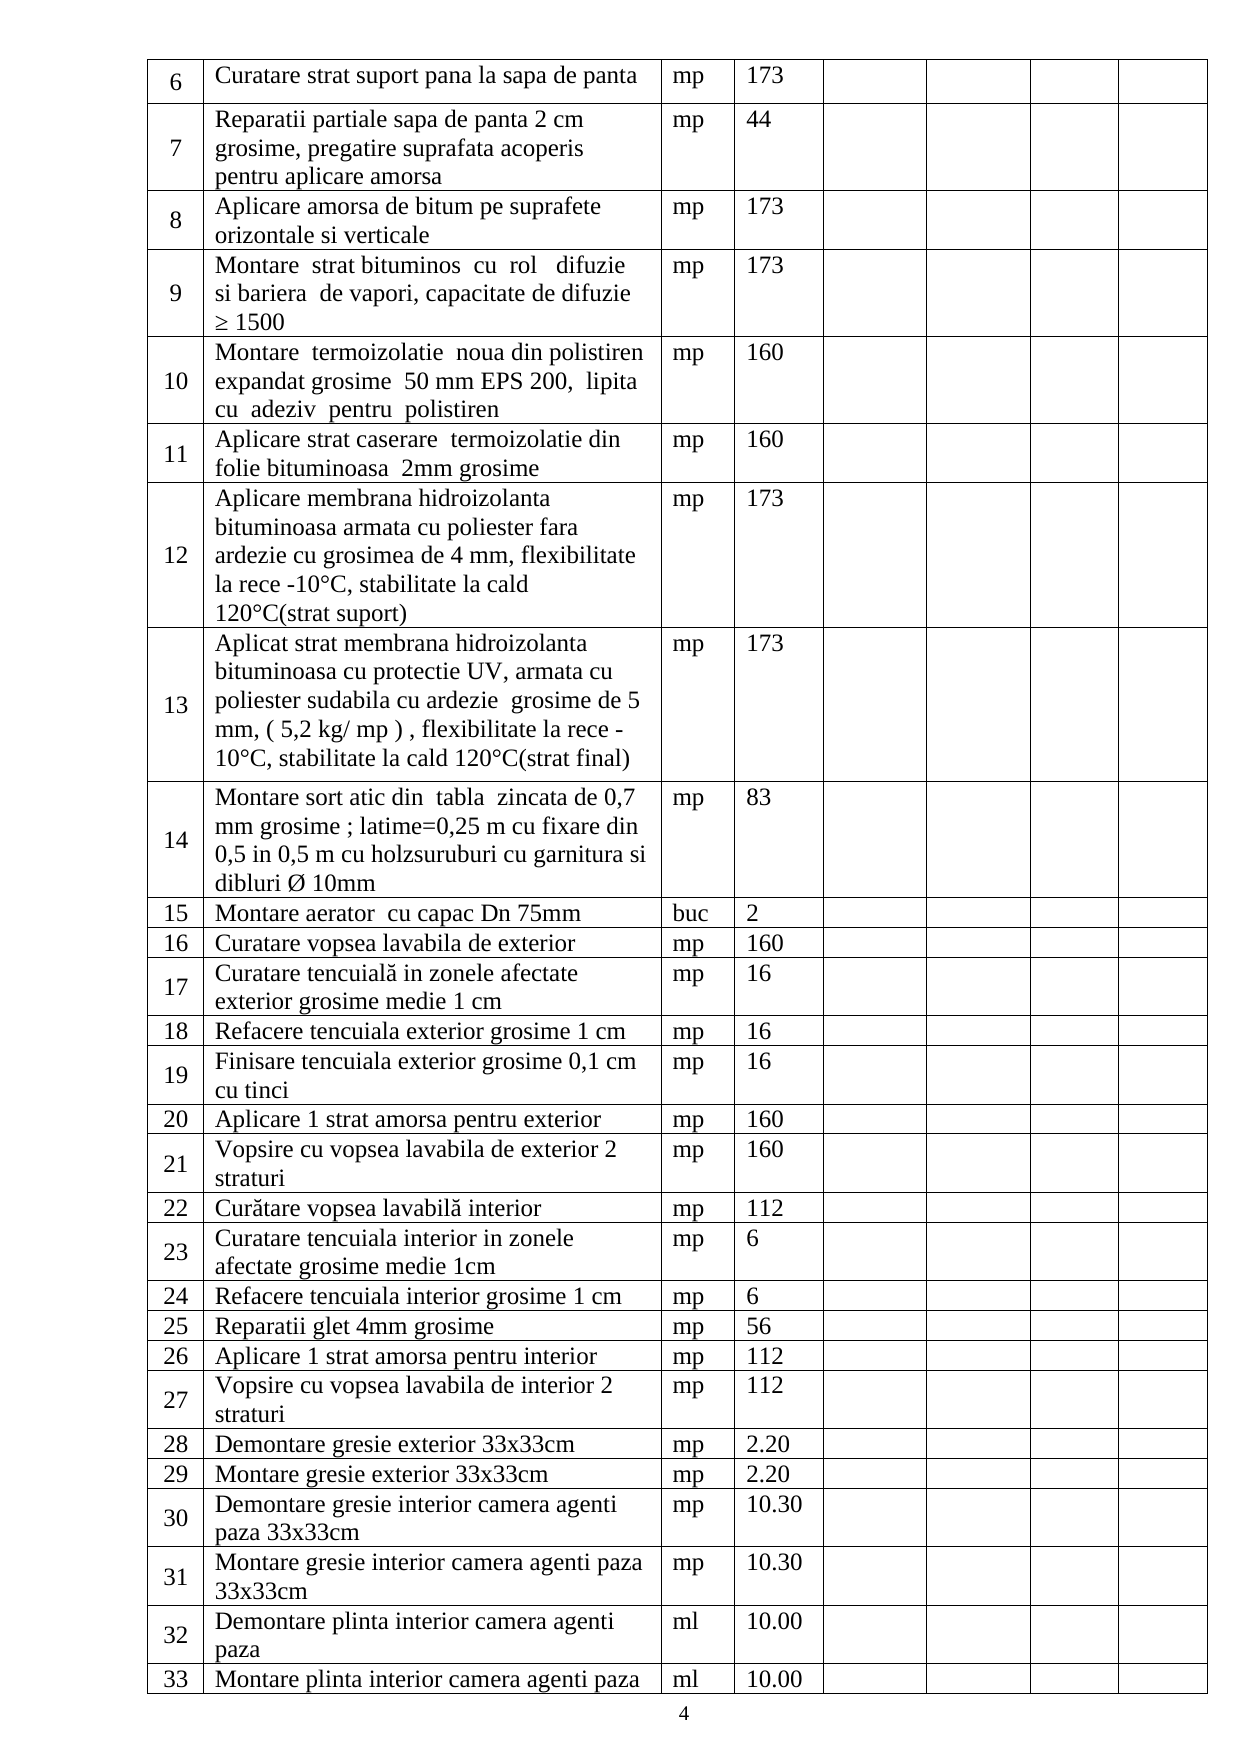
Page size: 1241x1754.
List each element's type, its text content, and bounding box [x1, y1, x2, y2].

table_cell [927, 1134, 1030, 1192]
table_cell [824, 191, 926, 249]
table_cell [1031, 1489, 1118, 1546]
table_cell [927, 191, 1030, 249]
table_cell 160 [735, 928, 823, 957]
table_cell [1031, 250, 1118, 336]
table_cell [927, 250, 1030, 336]
table_cell [1119, 1134, 1207, 1192]
table_cell 22 [148, 1193, 203, 1222]
table_cell [927, 628, 1030, 781]
table_cell [1031, 1134, 1118, 1192]
table_cell [927, 928, 1030, 957]
table_cell 14 [148, 782, 203, 897]
table_cell 10 [148, 337, 203, 423]
table_cell 23 [148, 1223, 203, 1280]
table_cell [1031, 1046, 1118, 1103]
table_cell [927, 1547, 1030, 1605]
table_cell [824, 782, 926, 897]
table_cell [824, 1134, 926, 1192]
table_cell [927, 1429, 1030, 1458]
table_cell [1031, 628, 1118, 781]
table_cell 32 [148, 1606, 203, 1663]
table_cell Montare aerator cu capac Dn 75mm [204, 898, 661, 927]
table_cell [1031, 958, 1118, 1015]
table_cell [1031, 483, 1118, 627]
table_cell [1119, 1341, 1207, 1369]
table_cell Montare sort atic din tabla zincata de 0,7 mm grosime ; latime=0,25 m cu fixare din 0,5 in 0,5 m cu holzsuruburi cu garnitura si dibluri Ø 10mm [204, 782, 661, 897]
table_cell Finisare tencuiala exterior grosime 0,1 cm cu tinci [204, 1046, 661, 1103]
table_cell [824, 1606, 926, 1663]
table_cell 11 [148, 424, 203, 482]
table_cell Aplicare amorsa de bitum pe suprafete orizontale si verticale [204, 191, 661, 249]
table_cell [824, 1429, 926, 1458]
table_cell [1031, 1311, 1118, 1340]
table_cell [927, 1311, 1030, 1340]
table_cell 112 [735, 1371, 823, 1428]
table_cell mp [662, 1046, 734, 1103]
table_cell [927, 483, 1030, 627]
table_cell 160 [735, 1105, 823, 1133]
table_cell 30 [148, 1489, 203, 1546]
table_cell [927, 1016, 1030, 1045]
table_cell 8 [148, 191, 203, 249]
table_cell [927, 1341, 1030, 1369]
table_cell Montare gresie interior camera agenti paza 33x33cm [204, 1547, 661, 1605]
table_cell 9 [148, 250, 203, 336]
table_cell [1031, 1664, 1118, 1693]
table_cell Demontare plinta interior camera agenti paza [204, 1606, 661, 1663]
table_cell 160 [735, 424, 823, 482]
table_cell 10.30 [735, 1547, 823, 1605]
table_cell mp [662, 1459, 734, 1488]
table_cell [927, 1223, 1030, 1280]
table_cell Vopsire cu vopsea lavabila de interior 2 straturi [204, 1371, 661, 1428]
table_cell 10.30 [735, 1489, 823, 1546]
table_cell [927, 1193, 1030, 1222]
table_cell [1119, 1223, 1207, 1280]
table_cell [824, 1459, 926, 1488]
table_cell [927, 1105, 1030, 1133]
table_cell [1031, 1281, 1118, 1310]
table_cell [1031, 424, 1118, 482]
table_cell [927, 337, 1030, 423]
table_cell 16 [735, 958, 823, 1015]
table_cell [1119, 1429, 1207, 1458]
table_cell [824, 1547, 926, 1605]
table_cell [824, 1664, 926, 1693]
table_cell [1031, 898, 1118, 927]
table_cell [824, 1193, 926, 1222]
table_cell [1119, 1311, 1207, 1340]
table_cell Reparatii partiale sapa de panta 2 cm grosime, pregatire suprafata acoperis pentru aplicare amorsa [204, 104, 661, 190]
table_cell [824, 1105, 926, 1133]
table_cell mp [662, 1105, 734, 1133]
table_cell [1119, 1281, 1207, 1310]
table_cell mp [662, 1223, 734, 1280]
table_cell [1119, 104, 1207, 190]
table_cell [1031, 1547, 1118, 1605]
table_cell 7 [148, 104, 203, 190]
table_cell Montare gresie exterior 33x33cm [204, 1459, 661, 1488]
table_cell Aplicare 1 strat amorsa pentru exterior [204, 1105, 661, 1133]
table_cell [1119, 1193, 1207, 1222]
table_cell 173 [735, 250, 823, 336]
table_cell [1031, 1606, 1118, 1663]
table_cell [824, 60, 926, 103]
table_cell 16 [148, 928, 203, 957]
table_cell [1119, 424, 1207, 482]
table_cell 173 [735, 60, 823, 103]
table_cell Reparatii glet 4mm grosime [204, 1311, 661, 1340]
table_cell 12 [148, 483, 203, 627]
table_cell Demontare gresie exterior 33x33cm [204, 1429, 661, 1458]
table_cell mp [662, 250, 734, 336]
table_cell 6 [735, 1281, 823, 1310]
table_cell [1119, 898, 1207, 927]
table_cell 2.20 [735, 1459, 823, 1488]
table_cell 27 [148, 1371, 203, 1428]
table_cell [824, 1046, 926, 1103]
table_cell mp [662, 1341, 734, 1369]
table_cell mp [662, 483, 734, 627]
table_cell [824, 104, 926, 190]
table_cell [1119, 1459, 1207, 1488]
table_cell 160 [735, 1134, 823, 1192]
table_cell [927, 898, 1030, 927]
table_cell Montare strat bituminos cu rol difuzie si bariera de vapori, capacitate de difuzie ≥ 1500 [204, 250, 661, 336]
table_cell [1119, 628, 1207, 781]
table_cell 19 [148, 1046, 203, 1103]
table_cell 112 [735, 1341, 823, 1369]
table_cell [1119, 782, 1207, 897]
table_cell [824, 1489, 926, 1546]
table_cell 173 [735, 483, 823, 627]
table_cell 83 [735, 782, 823, 897]
table_cell [824, 628, 926, 781]
table_cell [1031, 1341, 1118, 1369]
table_cell [1031, 1193, 1118, 1222]
table_cell 16 [735, 1016, 823, 1045]
table_cell [1031, 1223, 1118, 1280]
table_cell 25 [148, 1311, 203, 1340]
table_cell [1119, 1016, 1207, 1045]
table_cell mp [662, 337, 734, 423]
table_cell [1031, 104, 1118, 190]
table_cell Aplicat strat membrana hidroizolanta bituminoasa cu protectie UV, armata cu poliester sudabila cu ardezie grosime de 5 mm, ( 5,2 kg/ mp ) , flexibilitate la rece -10°C, stabilitate la cald 120°C(strat final) [204, 628, 661, 781]
table_cell 2 [735, 898, 823, 927]
table_cell [1119, 483, 1207, 627]
table_cell mp [662, 1134, 734, 1192]
table_cell [927, 1664, 1030, 1693]
table_cell mp [662, 191, 734, 249]
table_cell Demontare gresie interior camera agenti paza 33x33cm [204, 1489, 661, 1546]
table_cell [1031, 60, 1118, 103]
table_cell ml [662, 1606, 734, 1663]
table_cell Curatare tencuiala interior in zonele afectate grosime medie 1cm [204, 1223, 661, 1280]
table_cell [824, 424, 926, 482]
table_cell 15 [148, 898, 203, 927]
table_cell [927, 424, 1030, 482]
table_cell Vopsire cu vopsea lavabila de exterior 2 straturi [204, 1134, 661, 1192]
table_cell Curatare tencuială in zonele afectate exterior grosime medie 1 cm [204, 958, 661, 1015]
table_cell mp [662, 1547, 734, 1605]
table_cell 2.20 [735, 1429, 823, 1458]
table_cell 6 [735, 1223, 823, 1280]
table_cell [1031, 1429, 1118, 1458]
table_cell [1119, 337, 1207, 423]
table_cell Montare plinta interior camera agenti paza [204, 1664, 661, 1693]
table_cell Curătare vopsea lavabilă interior [204, 1193, 661, 1222]
table_cell mp [662, 1193, 734, 1222]
table_cell [927, 1489, 1030, 1546]
table_cell 173 [735, 628, 823, 781]
table_cell buc [662, 898, 734, 927]
table_cell [824, 1371, 926, 1428]
table_cell [824, 250, 926, 336]
table_cell [1031, 782, 1118, 897]
table_cell mp [662, 1429, 734, 1458]
table_cell [1119, 1046, 1207, 1103]
table_cell [1031, 1371, 1118, 1428]
table_cell 20 [148, 1105, 203, 1133]
table_cell [824, 1311, 926, 1340]
table_cell mp [662, 60, 734, 103]
table_cell [1031, 191, 1118, 249]
table_cell [1031, 337, 1118, 423]
table_cell [927, 958, 1030, 1015]
table_cell [1119, 928, 1207, 957]
table_cell [927, 1371, 1030, 1428]
table_cell 33 [148, 1664, 203, 1693]
table_cell mp [662, 628, 734, 781]
table_cell 112 [735, 1193, 823, 1222]
table_cell [1119, 1606, 1207, 1663]
table_cell mp [662, 958, 734, 1015]
table_cell 160 [735, 337, 823, 423]
table_cell 44 [735, 104, 823, 190]
table_cell Aplicare strat caserare termoizolatie din folie bituminoasa 2mm grosime [204, 424, 661, 482]
table_cell [824, 928, 926, 957]
table_cell mp [662, 104, 734, 190]
table_cell 10.00 [735, 1664, 823, 1693]
table_cell [1031, 1105, 1118, 1133]
table_cell [927, 1606, 1030, 1663]
table_cell mp [662, 424, 734, 482]
table_cell [1119, 60, 1207, 103]
table_cell 29 [148, 1459, 203, 1488]
table_cell 21 [148, 1134, 203, 1192]
table_cell [927, 1281, 1030, 1310]
table_cell [927, 782, 1030, 897]
table_cell [1119, 1489, 1207, 1546]
table_cell [1031, 1459, 1118, 1488]
table_cell 56 [735, 1311, 823, 1340]
table_cell [927, 104, 1030, 190]
table_cell 28 [148, 1429, 203, 1458]
table_cell Refacere tencuiala interior grosime 1 cm [204, 1281, 661, 1310]
table_cell mp [662, 1281, 734, 1310]
table_cell 31 [148, 1547, 203, 1605]
table_cell 13 [148, 628, 203, 781]
table_cell [1119, 1547, 1207, 1605]
table_cell mp [662, 1371, 734, 1428]
table_cell [824, 1341, 926, 1369]
table_cell [1119, 191, 1207, 249]
table_cell 6 [148, 60, 203, 103]
table_cell 17 [148, 958, 203, 1015]
table_cell [824, 1016, 926, 1045]
table_cell 16 [735, 1046, 823, 1103]
table_cell [1119, 1105, 1207, 1133]
table_cell mp [662, 1489, 734, 1546]
table_cell [927, 1459, 1030, 1488]
table_cell [1119, 1664, 1207, 1693]
table_cell [1119, 1371, 1207, 1428]
table_cell [824, 898, 926, 927]
table_cell mp [662, 1016, 734, 1045]
table_cell [824, 958, 926, 1015]
table_cell [824, 1281, 926, 1310]
table_cell Refacere tencuiala exterior grosime 1 cm [204, 1016, 661, 1045]
table_cell [1119, 250, 1207, 336]
table_cell Montare termoizolatie noua din polistiren expandat grosime 50 mm EPS 200, lipita cu adeziv pentru polistiren [204, 337, 661, 423]
table_cell ml [662, 1664, 734, 1693]
table_cell mp [662, 928, 734, 957]
table_cell [824, 1223, 926, 1280]
table_cell [927, 1046, 1030, 1103]
table_cell 173 [735, 191, 823, 249]
table_cell [1031, 1016, 1118, 1045]
table_cell Curatare strat suport pana la sapa de panta [204, 60, 661, 103]
table_cell mp [662, 782, 734, 897]
table_cell [824, 337, 926, 423]
table_cell mp [662, 1311, 734, 1340]
table_cell [1119, 958, 1207, 1015]
table_cell [1031, 928, 1118, 957]
table_cell 26 [148, 1341, 203, 1369]
table_cell 10.00 [735, 1606, 823, 1663]
table_cell Aplicare 1 strat amorsa pentru interior [204, 1341, 661, 1369]
table_cell Aplicare membrana hidroizolanta bituminoasa armata cu poliester fara ardezie cu grosimea de 4 mm, flexibilitate la rece -10°C, stabilitate la cald 120°C(strat suport) [204, 483, 661, 627]
table_cell 18 [148, 1016, 203, 1045]
table_cell 24 [148, 1281, 203, 1310]
table_cell [927, 60, 1030, 103]
table_cell [824, 483, 926, 627]
table_cell Curatare vopsea lavabila de exterior [204, 928, 661, 957]
